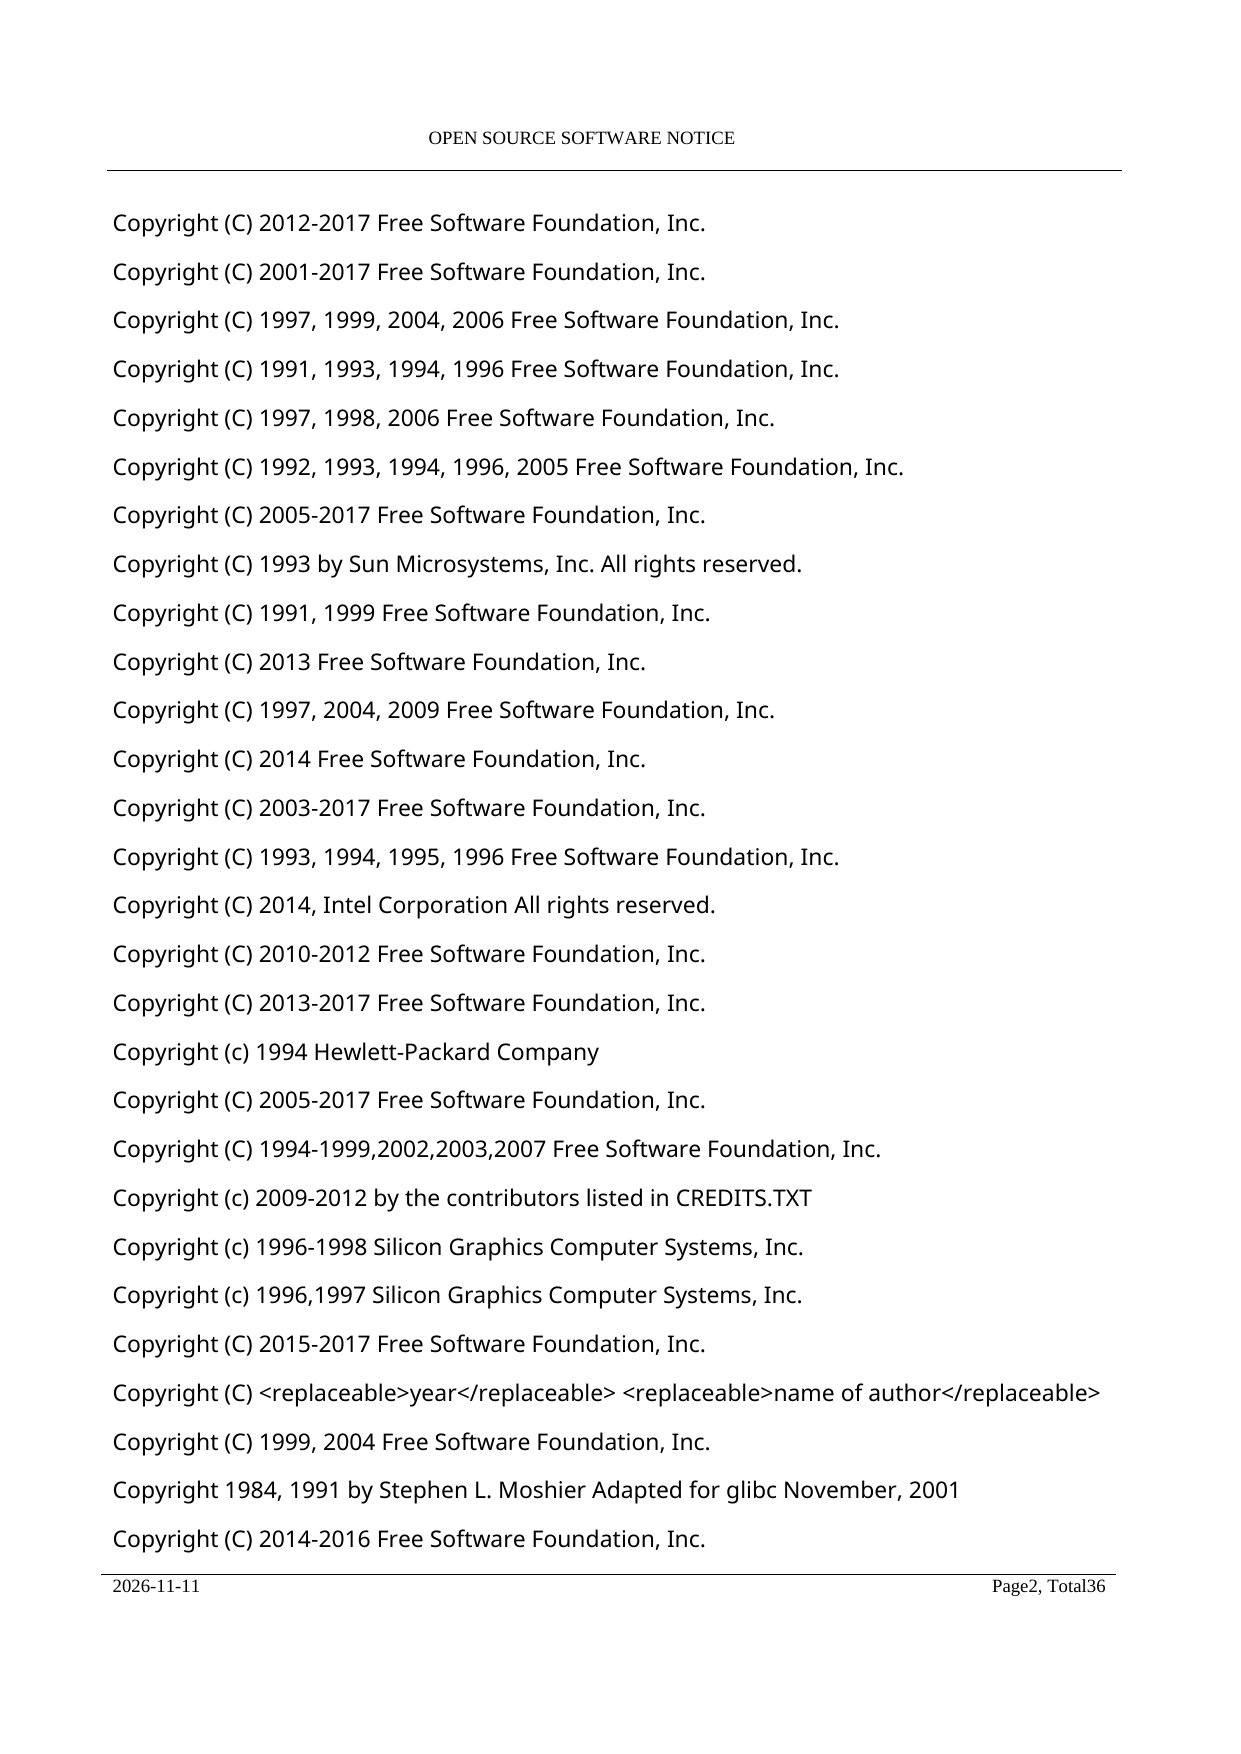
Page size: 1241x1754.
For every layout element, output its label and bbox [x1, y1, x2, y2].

text [112, 206, 1128, 1555]
